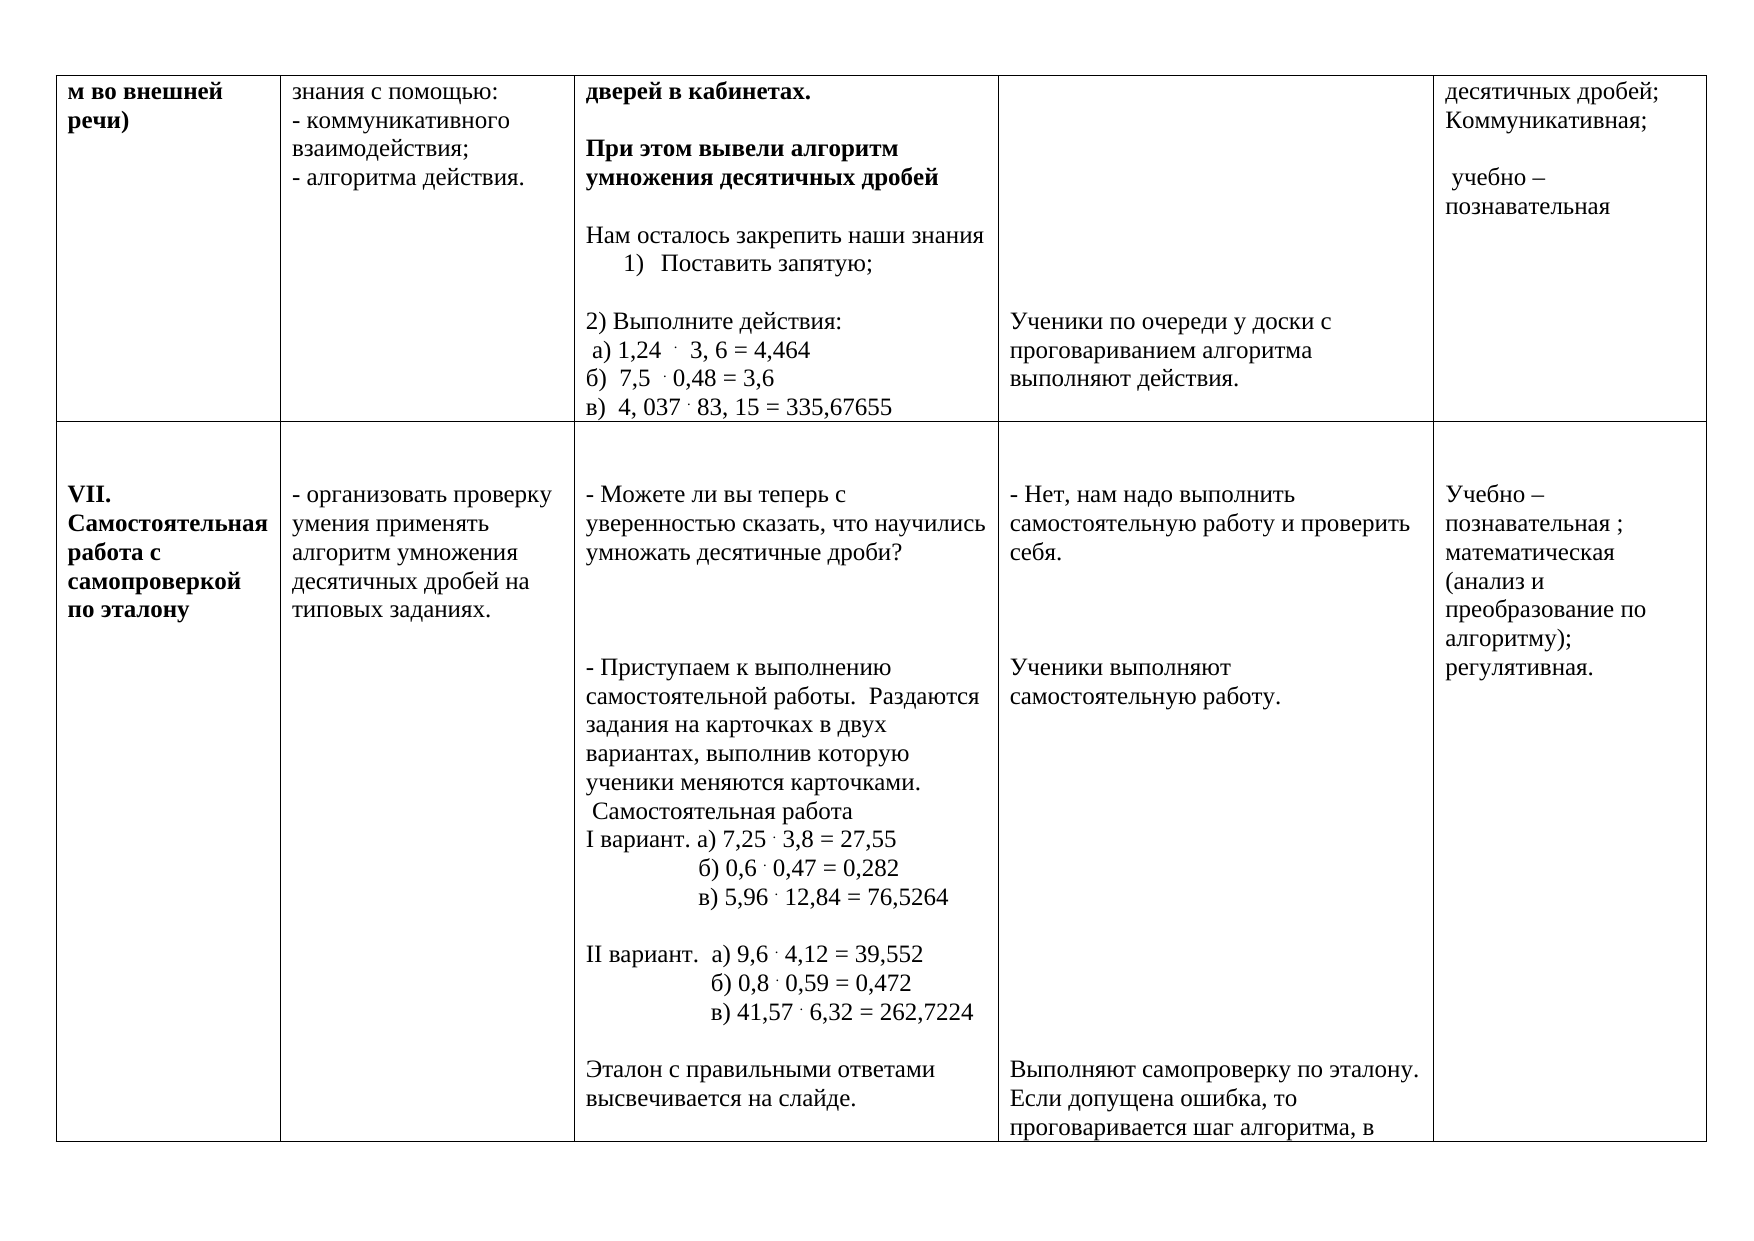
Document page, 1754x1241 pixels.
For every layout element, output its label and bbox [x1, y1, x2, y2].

table_cell [575, 76, 998, 421]
table_cell [281, 76, 574, 421]
table_cell [281, 422, 574, 1141]
table_cell [575, 422, 998, 1141]
table_cell [1434, 76, 1706, 421]
table_cell [999, 422, 1433, 1141]
table_cell [57, 76, 280, 421]
table_cell [999, 76, 1433, 421]
table_cell [57, 422, 280, 1141]
table_cell [1434, 422, 1706, 1141]
